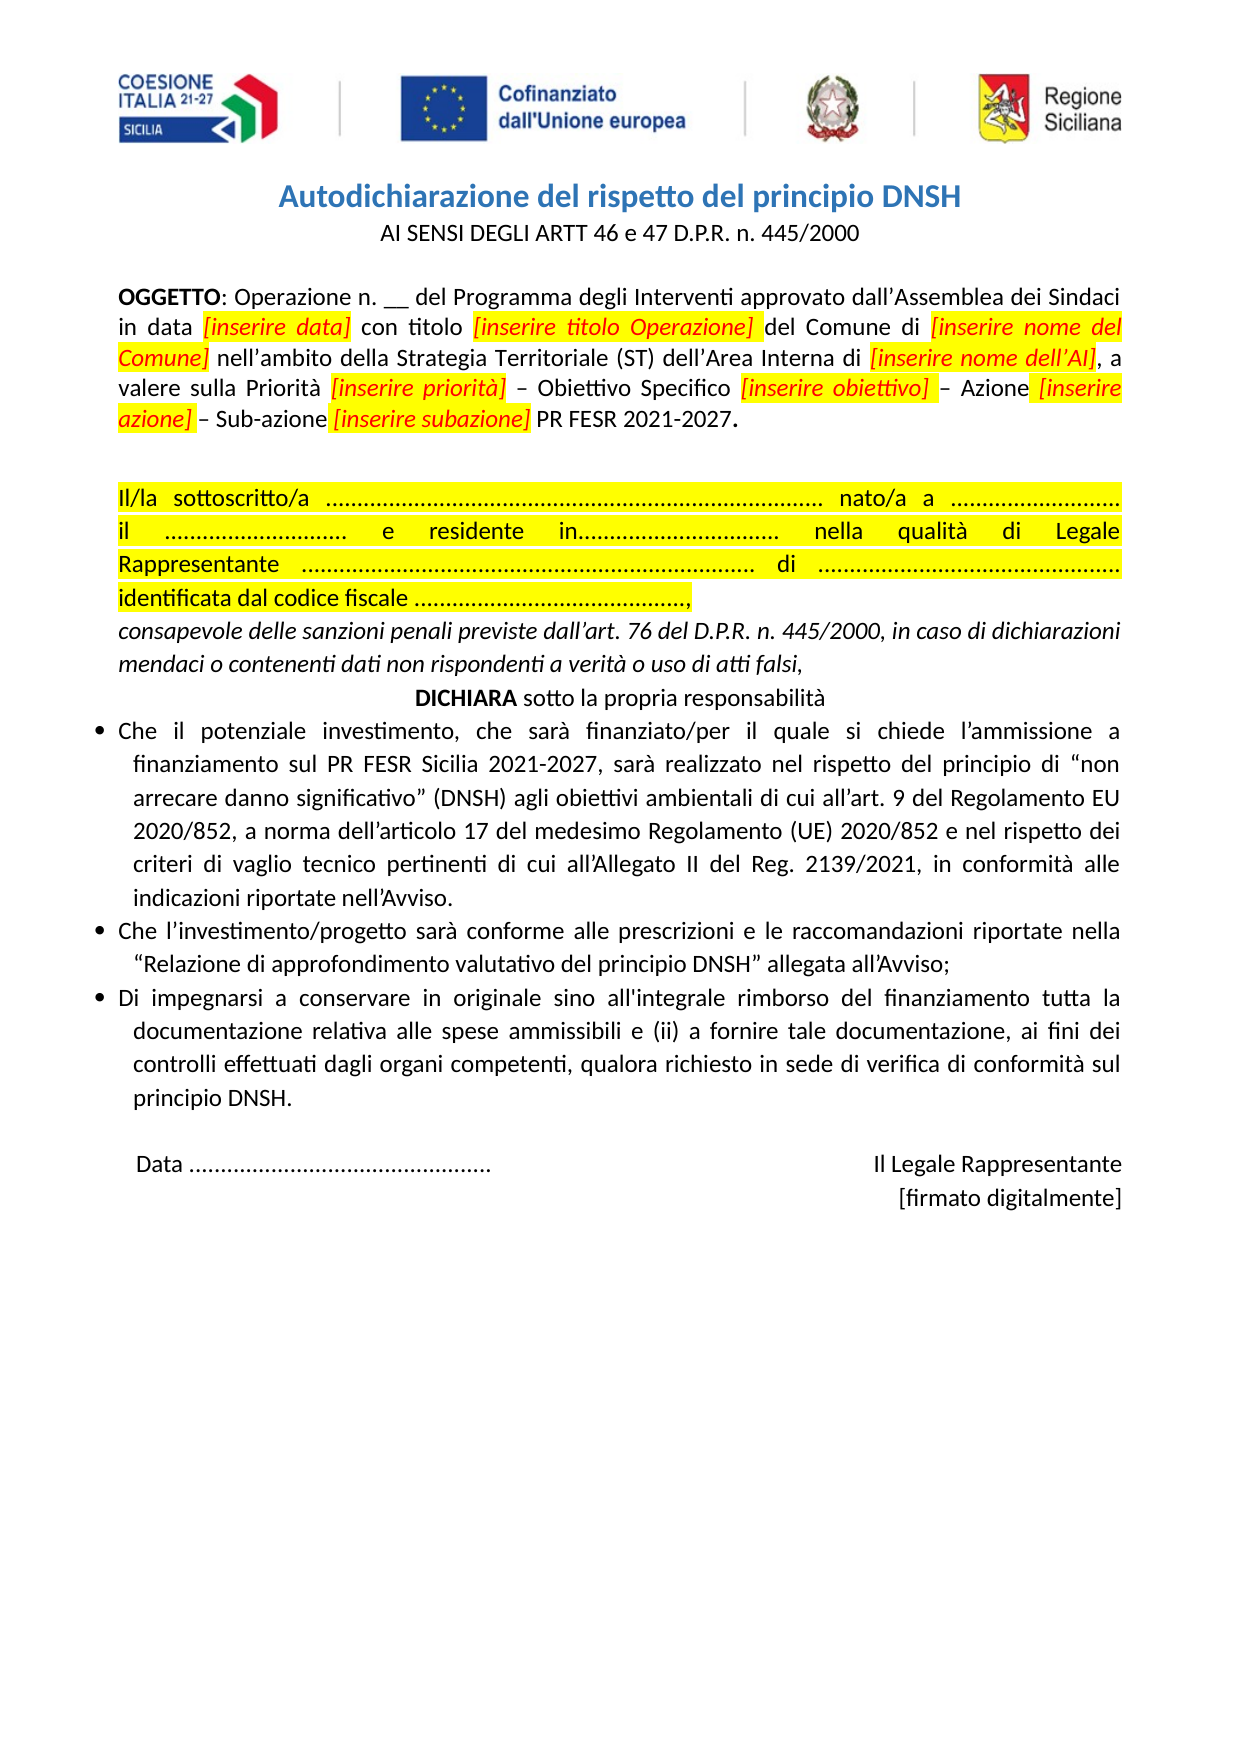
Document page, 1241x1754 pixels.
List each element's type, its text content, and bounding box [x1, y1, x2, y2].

text Il/la sottoscritto/a ............................................................................... nato/a a ........................... il ............................. e residente in................................ nella qualità di Legale Rappresentante ........................................................................ di ................................................ identificata dal codice fiscale ..........................................., [118, 579, 1122, 613]
list Di impegnarsi a conservare in originale sino all'integrale rimborso del finanziamento tutta la documentazione relativa alle spese ammissibili e (ii) a fornire tale documentazione, ai fini dei controlli effettuati dagli organi competenti, qualora richiesto in sede di verifica di conformità sul principio DNSH. [95, 979, 1122, 1113]
text OGGETTO: Operazione n. __ del Programma degli Interventi approvato dall’Assemblea dei Sindaci in data [inserire data] con titolo [inserire titolo Operazione] del Comune di [inserire nome del Comune] nell’ambito della Strategia Territoriale (ST) dell’Area Interna di [inserire nome dell’AI], a valere sulla Priorità [inserire priorità] – Obiettivo Specifico [inserire obiettivo] – Azione [inserire azione] – Sub-azione [inserire subazione] PR FESR 2021-2027. [118, 281, 1122, 433]
list Che il potenziale investimento, che sarà finanziato/per il quale si chiede l’ammissione a finanziamento sul PR FESR Sicilia 2021-2027, sarà realizzato nel rispetto del principio di “non arrecare danno significativo” (DNSH) agli obiettivi ambientali di cui all’art. 9 del Regolamento EU 2020/852, a norma dell’articolo 17 del medesimo Regolamento (UE) 2020/852 e nel rispetto dei criteri di vaglio tecnico pertinenti di cui all’Allegato II del Reg. 2139/2021, in conformità alle indicazioni riportate nell’Avviso. [95, 713, 1122, 913]
text Autodichiarazione del rispetto del principio DNSH [118, 181, 1122, 214]
list Che l’investimento/progetto sarà conforme alle prescrizioni e le raccomandazioni riportate nella “Relazione di approfondimento valutativo del principio DNSH” allegata all’Avviso; [95, 913, 1122, 979]
text DICHIARA sotto la propria responsabilità [118, 679, 1122, 713]
text Data ................................................ Il Legale Rappresentante [firmato digitalmente] [118, 1146, 1122, 1213]
text AI SENSI DEGLI ARTT 46 e 47 D.P.R. n. 445/2000 [118, 214, 1122, 248]
text consapevole delle sanzioni penali previste dall’art. 76 del D.P.R. n. 445/2000, in caso di dichiarazioni mendaci o contenenti dati non rispondenti a verità o uso di atti falsi, [118, 613, 1122, 679]
picture [118, 73, 1122, 144]
